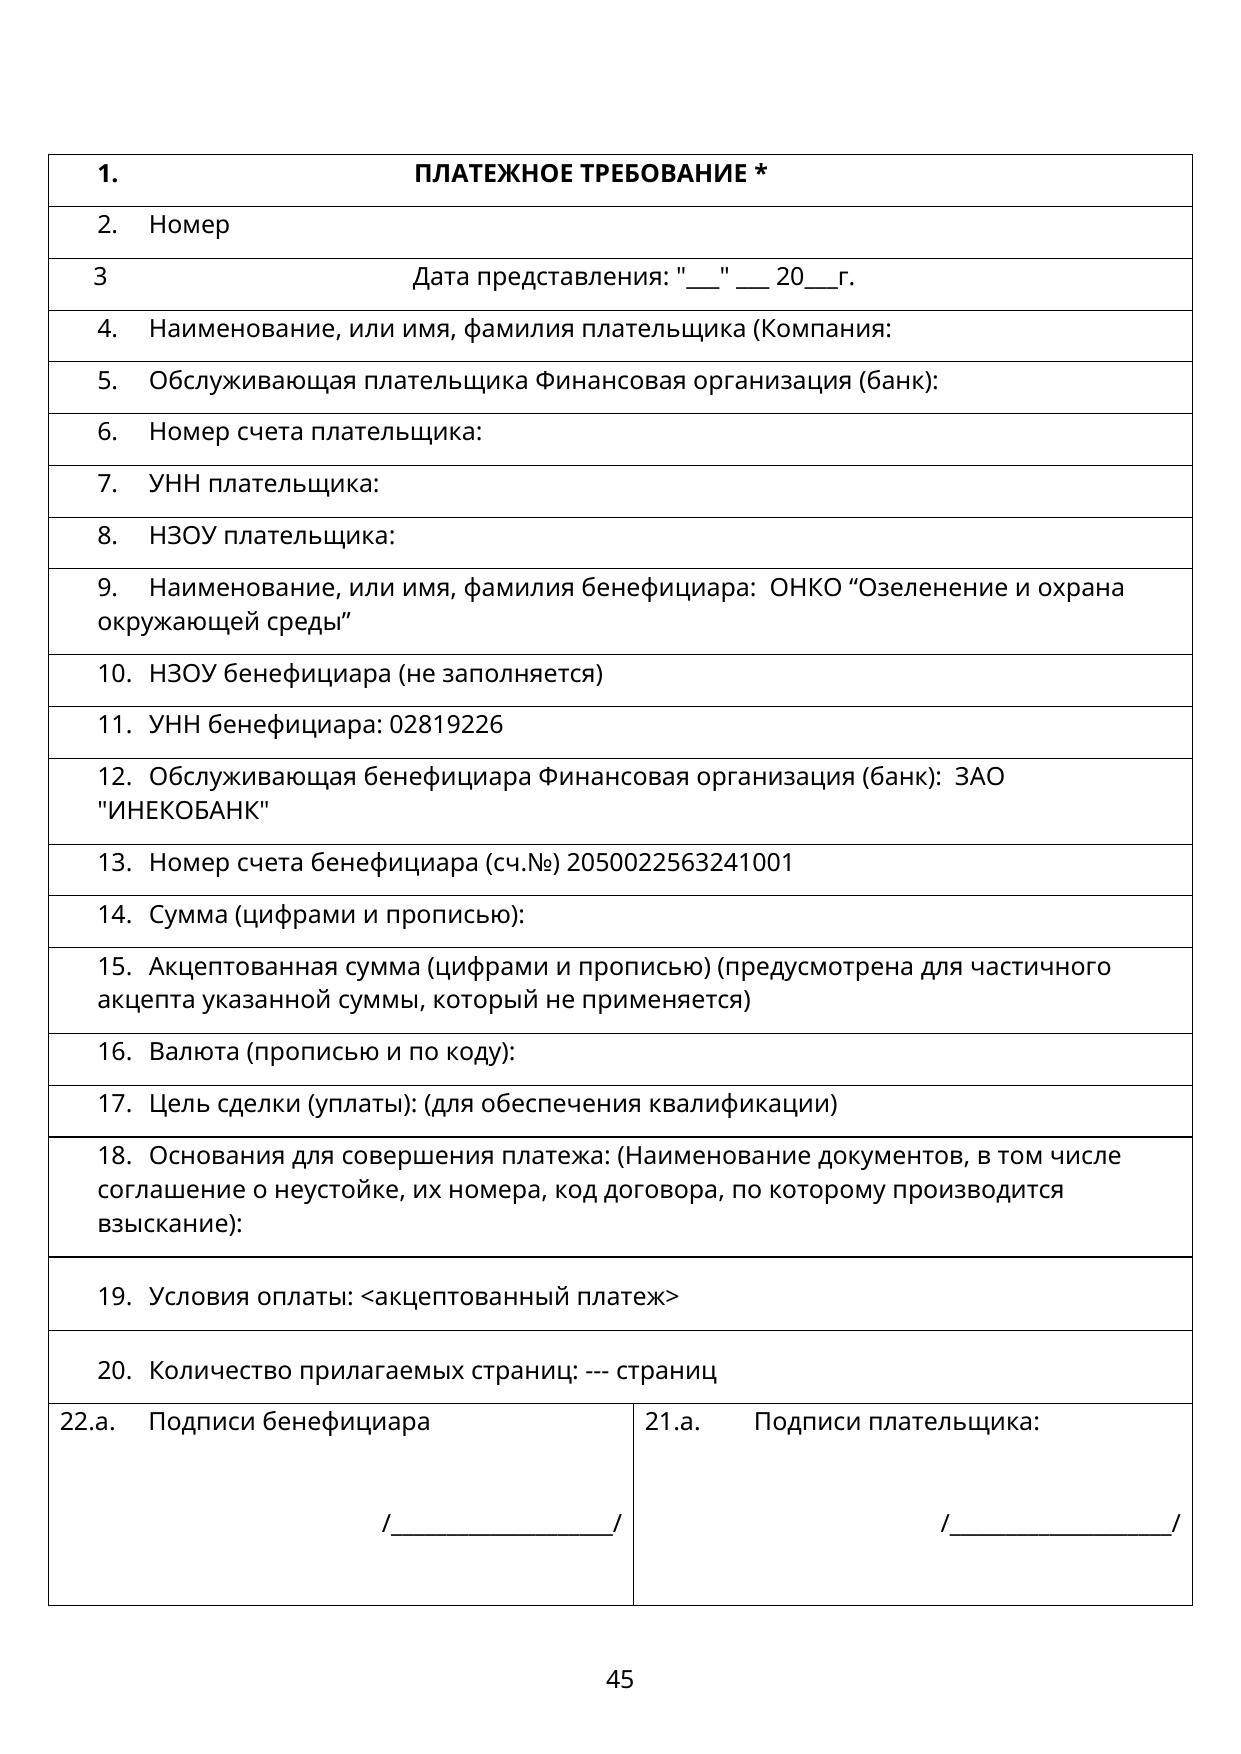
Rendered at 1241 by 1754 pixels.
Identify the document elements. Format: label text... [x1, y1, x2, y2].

table_header 1. ПЛАТЕЖНОЕ ТРЕБОВАНИЕ * [49, 155, 1192, 206]
table_cell 20. Количество прилагаемых страниц: --- страниц [49, 1331, 1192, 1403]
table_cell 16. Валюта (прописью и по коду): [49, 1034, 1192, 1085]
table_cell 8. НЗОУ плательщика: [49, 518, 1192, 568]
table_cell 6. Номер счета плательщика: [49, 414, 1192, 465]
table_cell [634, 1404, 1192, 1605]
table_cell 18. Основания для совершения платежа: (Наименование документов, в том числе соглашение о неустойке, их номера, код договора, по которому производится взыскание): [49, 1138, 1192, 1256]
table_cell 7. УНН плательщика: [49, 466, 1192, 517]
table_cell 3 Дата представления: "___" ___ 20___г. [49, 259, 1192, 309]
table_cell 17. Цель сделки (уплаты): (для обеспечения квалификации) [49, 1086, 1192, 1136]
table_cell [49, 1404, 633, 1605]
table_cell 9. Наименование, или имя, фамилия бенефициара: ОНКО “Озеленение и охрана окружающей среды” [49, 569, 1192, 654]
table_cell 4. Наименование, или имя, фамилия плательщика (Компания: [49, 311, 1192, 361]
table_cell 5. Обслуживающая плательщика Финансовая организация (банк): [49, 362, 1192, 413]
table_cell 12. Обслуживающая бенефициара Финансовая организация (банк): ЗАО "ИНЕКОБАНК" [49, 759, 1192, 843]
table_cell 13. Номер счета бенефициара (сч.№) 2050022563241001 [49, 845, 1192, 895]
table_cell 11. УНН бенефициара: 02819226 [49, 707, 1192, 758]
table_cell 19. Условия оплаты: <акцептованный платеж> [49, 1258, 1192, 1330]
table_cell 2. Номер [49, 207, 1192, 258]
table_cell 15. Акцептованная сумма (цифрами и прописью) (предусмотрена для частичного акцепта указанной суммы, который не применяется) [49, 948, 1192, 1033]
table_cell 14. Сумма (цифрами и прописью): [49, 896, 1192, 947]
table_cell 10. НЗОУ бенефициара (не заполняется) [49, 655, 1192, 706]
